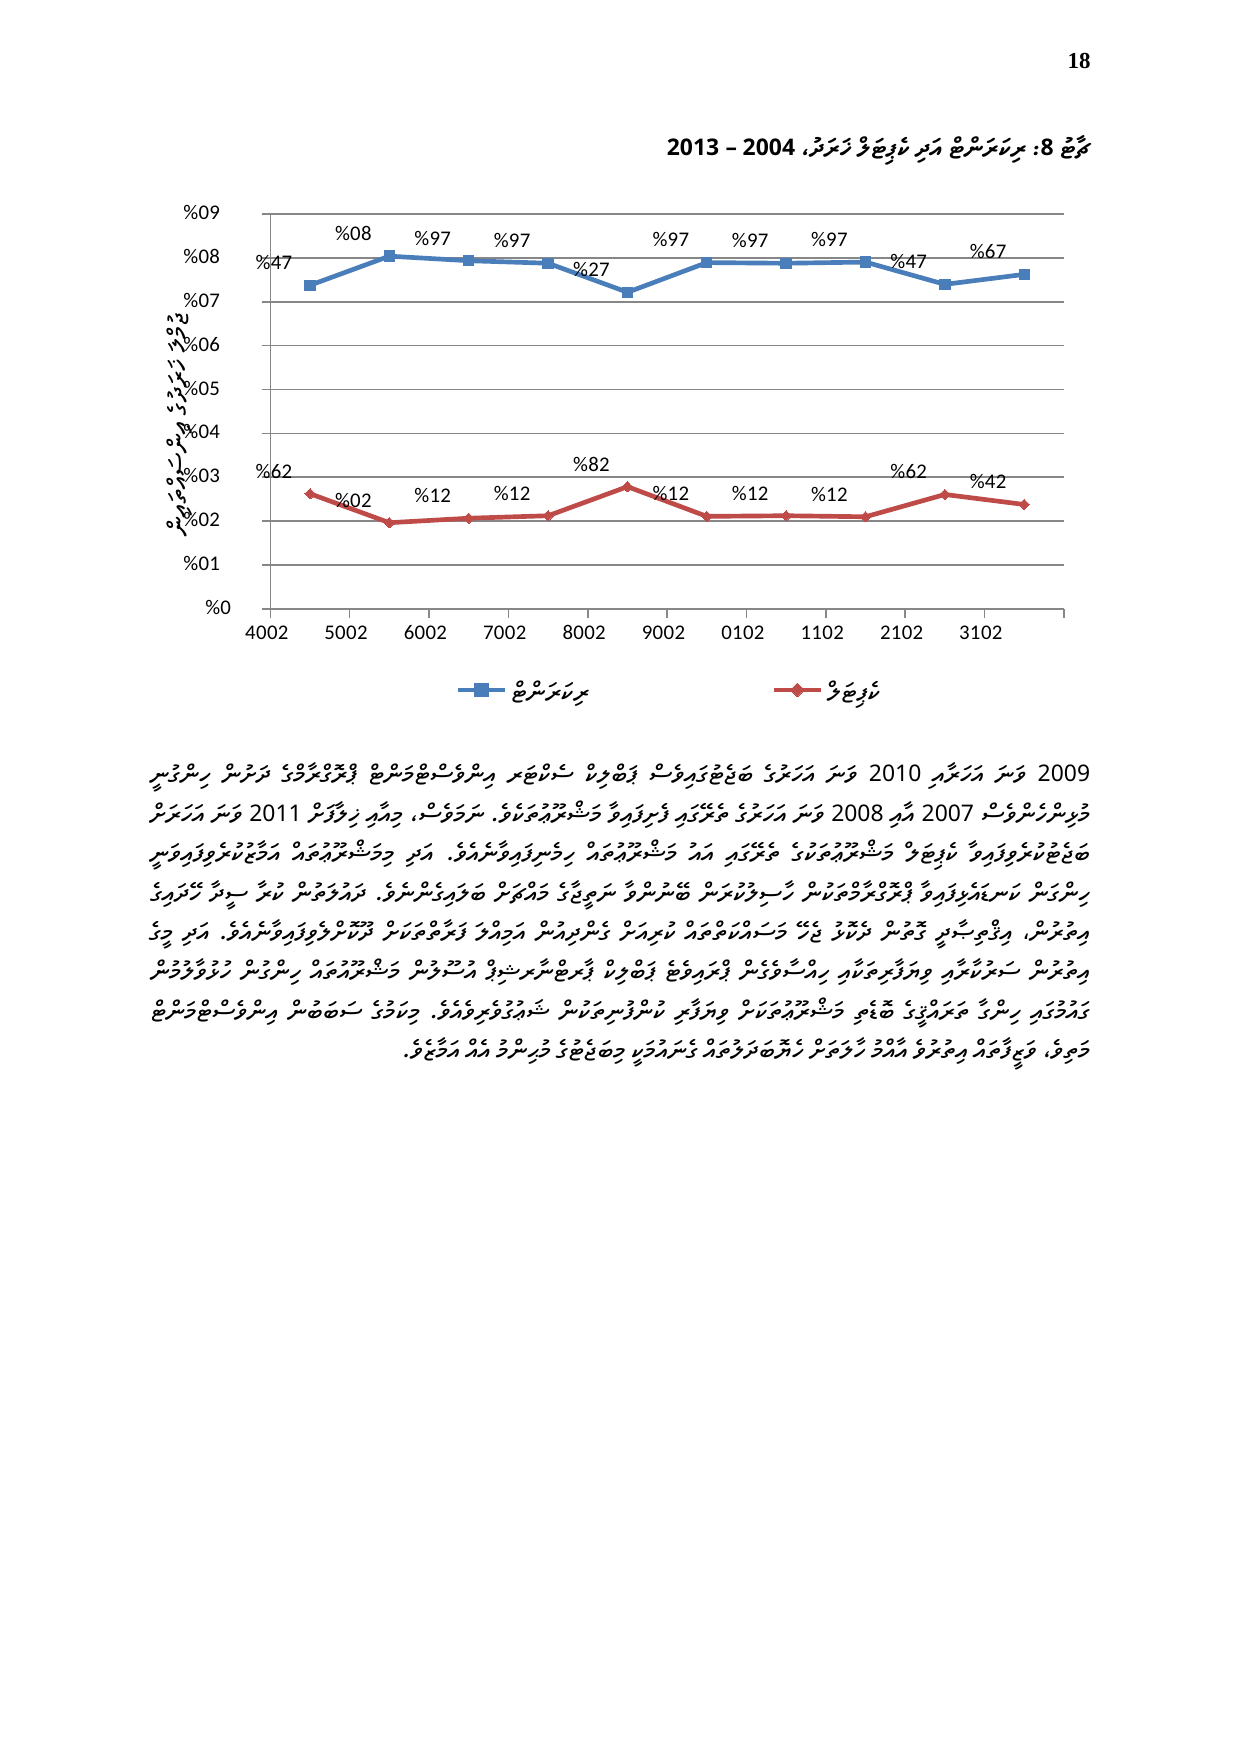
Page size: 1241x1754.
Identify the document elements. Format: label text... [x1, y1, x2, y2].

text ޗާޓު 8: ރިކަރަންޓް އަދި ކެޕިޓަލް ޚަރަދު، 2004 – 2013 [150, 131, 1090, 166]
text 2009 ވަނަ އަހަރާއި 2010 ވަނަ އަހަރުގެ ބަޖެޓުގައިވެސް ޕަބްލިކް ސެކްޓަރ އިންވެސްޓްމަންޓް ޕްރޮގްރާމްގެ ދަށުން ހިންގުނީ މުޅިންހެންވެސް 2007 އާއި 2008 ވަނަ އަހަރުގެ ތެރޭގައި ފެށިފައިވާ މަޝްރޫޢުތަކެވެ. ނަމަވެސް، މިއާއި ޚިލާފަށް 2011 ވަނަ އަހަރަށް ބަޖެޓުކުރެވިފައިވާ ކެޕިޓަލް މަޝްރޫޢުތަކުގެ ތެރޭގައި އައު މަޝްރޫޢުތައް ހިމެނިފައިވާނެއެވެ. އަދި މިމަޝްރޫޢުތައް އަމާޒުކުރެވިފައިވަނީ ހިންގަން ކަނޑައެޅިފައިވާ ޕްރޮގްރާމްތަކުން ހާސިލުކުރަން ބޭނުންވާ ނަތީޖާގެ މައްޗަށް ބަލައިގެންނެވެ. ދައުލަތުން ކުރާ ސީދާ ހޭދައިގެ އިތުރުން، އިޤްތިޞާދީ ގޮތުން ދެކޮޅު ޖެހޭ މަސައްކަތްތައް ކުރިއަށް ގެންދިއުން އަމިއްލަ ފަރާތްތަކަށް ދޫކޮށްލެވިފައިވާނެއެވެ. އަދި މީގެ އިތުރުން ސަރުކާރާއި ވިޔަފާރިތަކާއި ހިއްސާވެގެން ޕްރައިވެޓެ ޕަބްލިކް ޕާރޓްނާރޝިޕް އުސޫލުން މަޝްރޫއުތައް ހިންގުން ހުޅުވާލުމުން ގައުމުގައި ހިންގާ ތަރައްޤީގެ ބޮޑެތި މަޝްރޫޢުތަކަށް ވިޔަފާރި ކުންފުނިތަކުން ޝަޢުގުވެރިވެއެވެ. މިކަމުގެ ސަބަބުން އިންވެސްޓްމަންޓް މަތިވެ، ވަޒީފާތައް އިތުރުވެ އާއްމު ހާލަތަށް ހެޔޮބަދަލުތައް ގެނައުމަކީ މިބަޖެޓުގެ މުޙިންމު އެއް އަމާޒެވެ. [150, 757, 1090, 1067]
